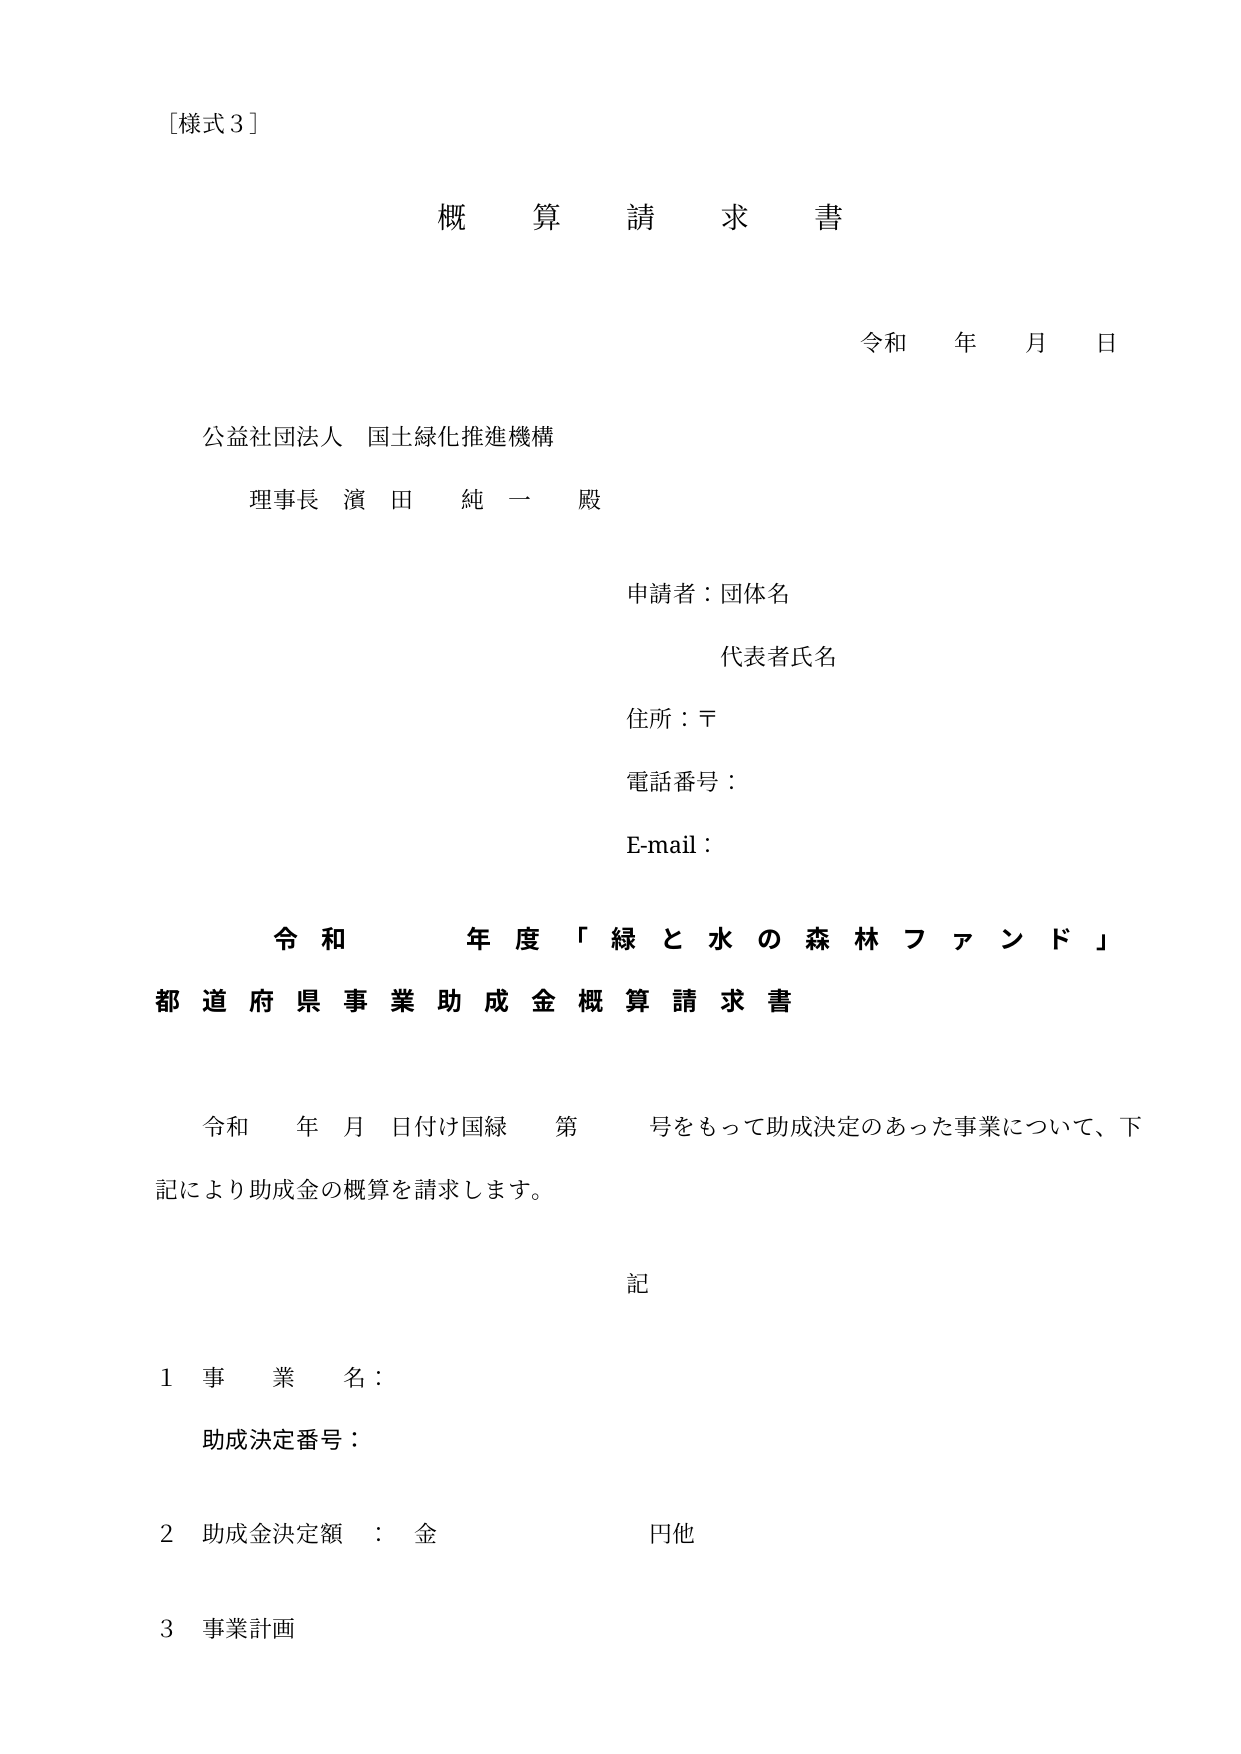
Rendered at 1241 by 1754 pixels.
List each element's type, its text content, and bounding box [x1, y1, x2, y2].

text E-mail： [155, 812, 978, 874]
text 助成決定番号： [155, 1408, 1144, 1470]
text ［様式３］ [155, 91, 1144, 153]
text 記 [155, 1251, 1144, 1313]
text 住所：〒 [155, 686, 978, 749]
text 令和 年 月 日付け国緑 第 号をもって助成決定のあった事業について、下記により助成金の概算を請求します。 [155, 1094, 1144, 1219]
text 電話番号： [155, 749, 978, 812]
text 公益社団法人 国土緑化推進機構 [155, 404, 1144, 467]
text 理事長 濱 田 純 一 殿 [243, 467, 1144, 530]
text 代表者氏名 [155, 624, 1108, 686]
text １ 事 業 名： [155, 1345, 1144, 1408]
text ３ 事業計画 [155, 1596, 1144, 1658]
text 申請者：団体名 [155, 561, 955, 624]
text 概 算 請 求 書 [155, 185, 1144, 247]
text ２ 助成金決定額 ： 金 円他 [155, 1502, 1144, 1564]
text 令和 年 月 日 [155, 310, 1144, 373]
text 令和 年度「緑と水の森林ファンド」都道府県事業助成金概算請求書 [155, 906, 1144, 1031]
